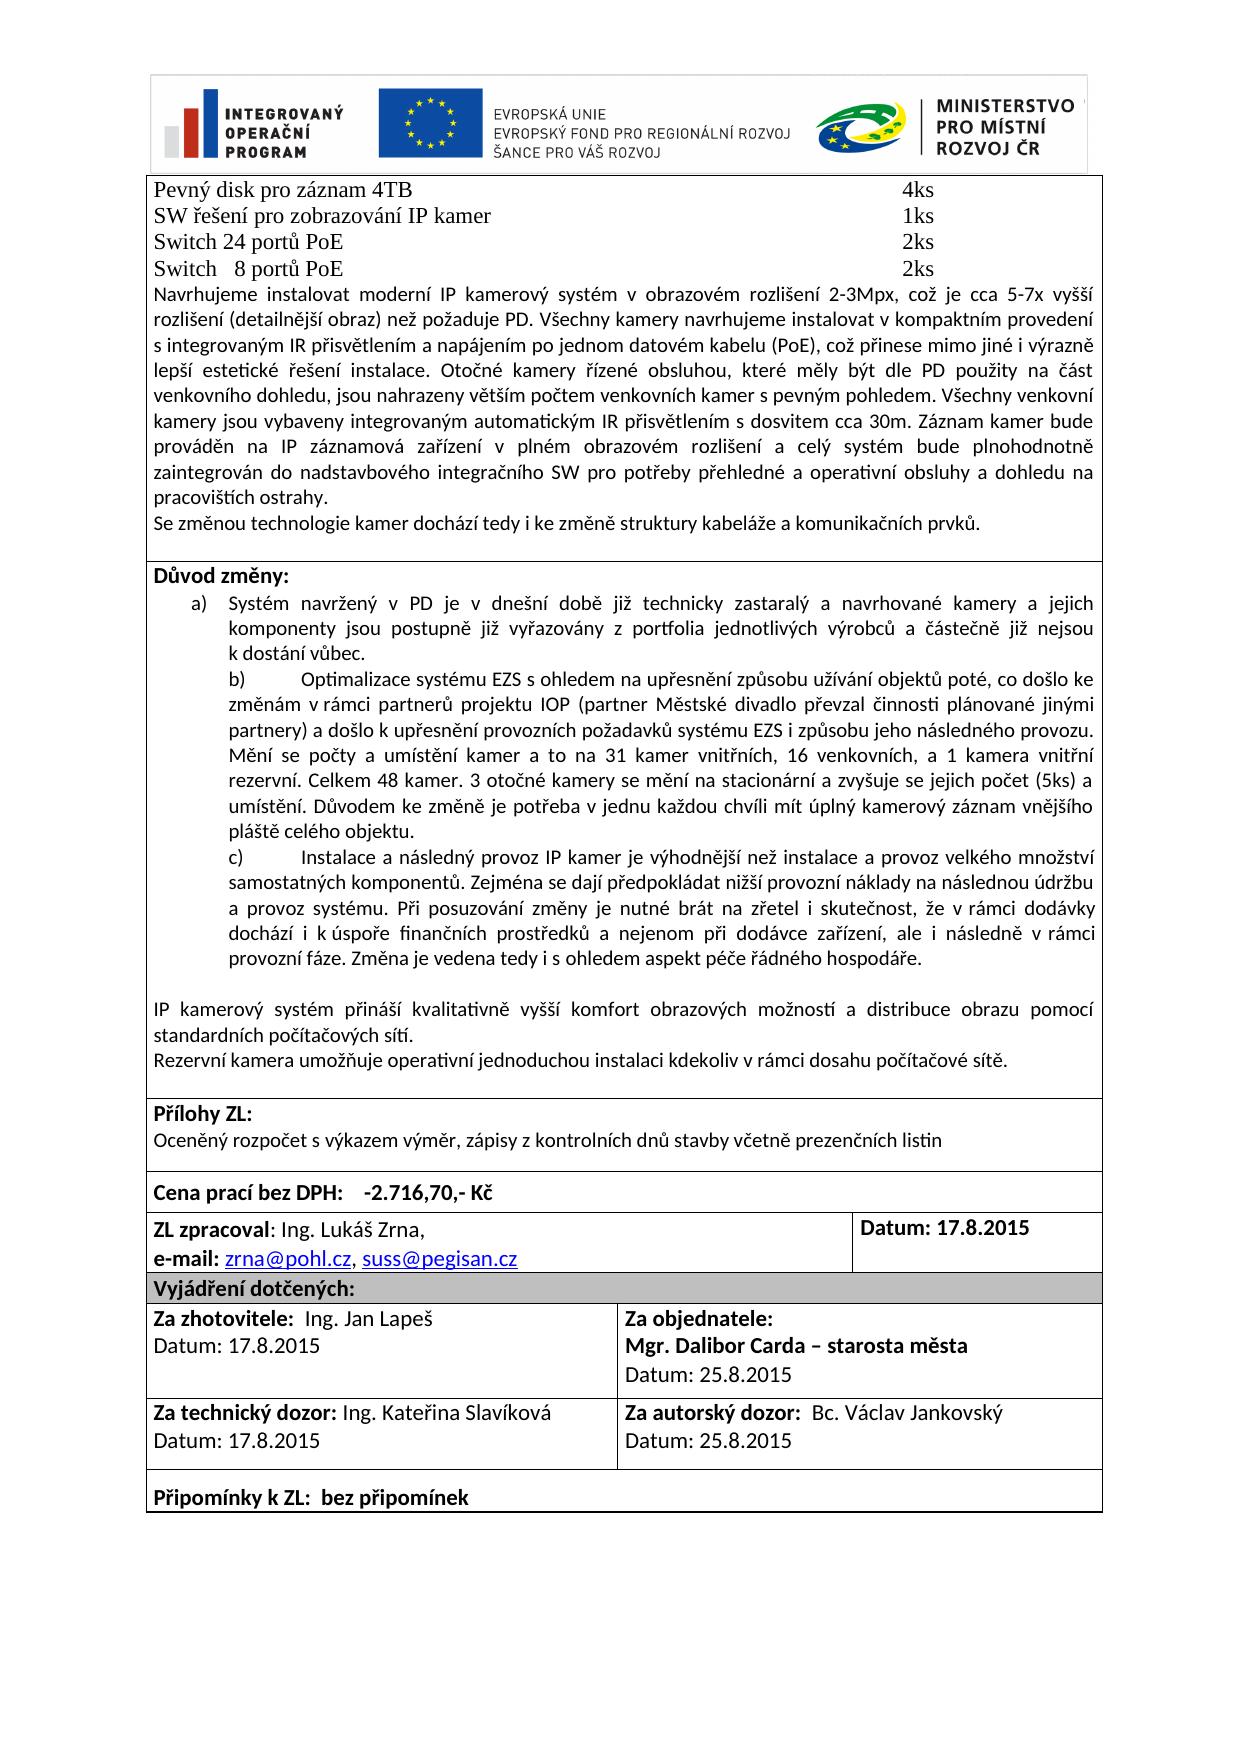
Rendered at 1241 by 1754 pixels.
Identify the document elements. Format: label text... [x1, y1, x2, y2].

table_cell Za objednatele: Mgr. Dalibor Carda – starosta města Datum: 25.8.2015 [618, 1304, 1102, 1397]
table_cell Vyjádření dotčených: [147, 1273, 1102, 1303]
table_cell Důvod změny: Systém navržený v PD je v dnešní době již technicky zastaralý a navrhované kamery a jejich komponenty jsou postupně již vyřazovány z portfolia jednotlivých výrobců a částečně již nejsou k dostání vůbec. Optimalizace systému EZS s ohledem na upřesnění způsobu užívání objektů poté, co došlo ke změnám v rámci partnerů projektu IOP (partner Městské divadlo převzal činnosti plánované jinými partnery) a došlo k upřesnění provozních požadavků systému EZS i způsobu jeho následného provozu. Mění se počty a umístění kamer a to na 31 kamer vnitřních, 16 venkovních, a 1 kamera vnitřní rezervní. Celkem 48 kamer. 3 otočné kamery se mění na stacionární a zvyšuje se jejich počet (5ks) a umístění. Důvodem ke změně je potřeba v jednu každou chvíli mít úplný kamerový záznam vnějšího pláště celého objektu. Instalace a následný provoz IP kamer je výhodnější než instalace a provoz velkého množství samostatných komponentů. Zejména se dají předpokládat nižší provozní náklady na následnou údržbu a provoz systému. Při posuzování změny je nutné brát na zřetel i skutečnost, že v rámci dodávky dochází i k úspoře finančních prostředků a nejenom při dodávce zařízení, ale i následně v rámci provozní fáze. Změna je vedena tedy i s ohledem aspekt péče řádného hospodáře. IP kamerový systém přináší kvalitativně vyšší komfort obrazových možností a distribuce obrazu pomocí standardních počítačových sítí. Rezervní kamera umožňuje operativní jednoduchou instalaci kdekoliv v rámci dosahu počítačové sítě. [147, 562, 1102, 1098]
table_cell Cena prací bez DPH: -2.716,70,- Kč [147, 1172, 1102, 1212]
table_cell Za technický dozor: Ing. Kateřina Slavíková Datum: 17.8.2015 [147, 1399, 617, 1469]
table_cell Připomínky k ZL: bez připomínek [147, 1470, 1102, 1511]
picture [147, 73, 1093, 175]
table_cell Za zhotovitele: Ing. Jan Lapeš Datum: 17.8.2015 [147, 1304, 617, 1397]
table_cell Datum: 17.8.2015 [853, 1213, 1102, 1272]
table_cell Přílohy ZL: Oceněný rozpočet s výkazem výměr, zápisy z kontrolních dnů stavby včetně prezenčních listin [147, 1099, 1102, 1171]
table_cell Za autorský dozor: Bc. Václav Jankovský Datum: 25.8.2015 [618, 1399, 1102, 1469]
table_cell ZL zpracoval: Ing. Lukáš Zrna, e-mail: zrna@pohl.cz, suss@pegisan.cz [147, 1213, 852, 1272]
